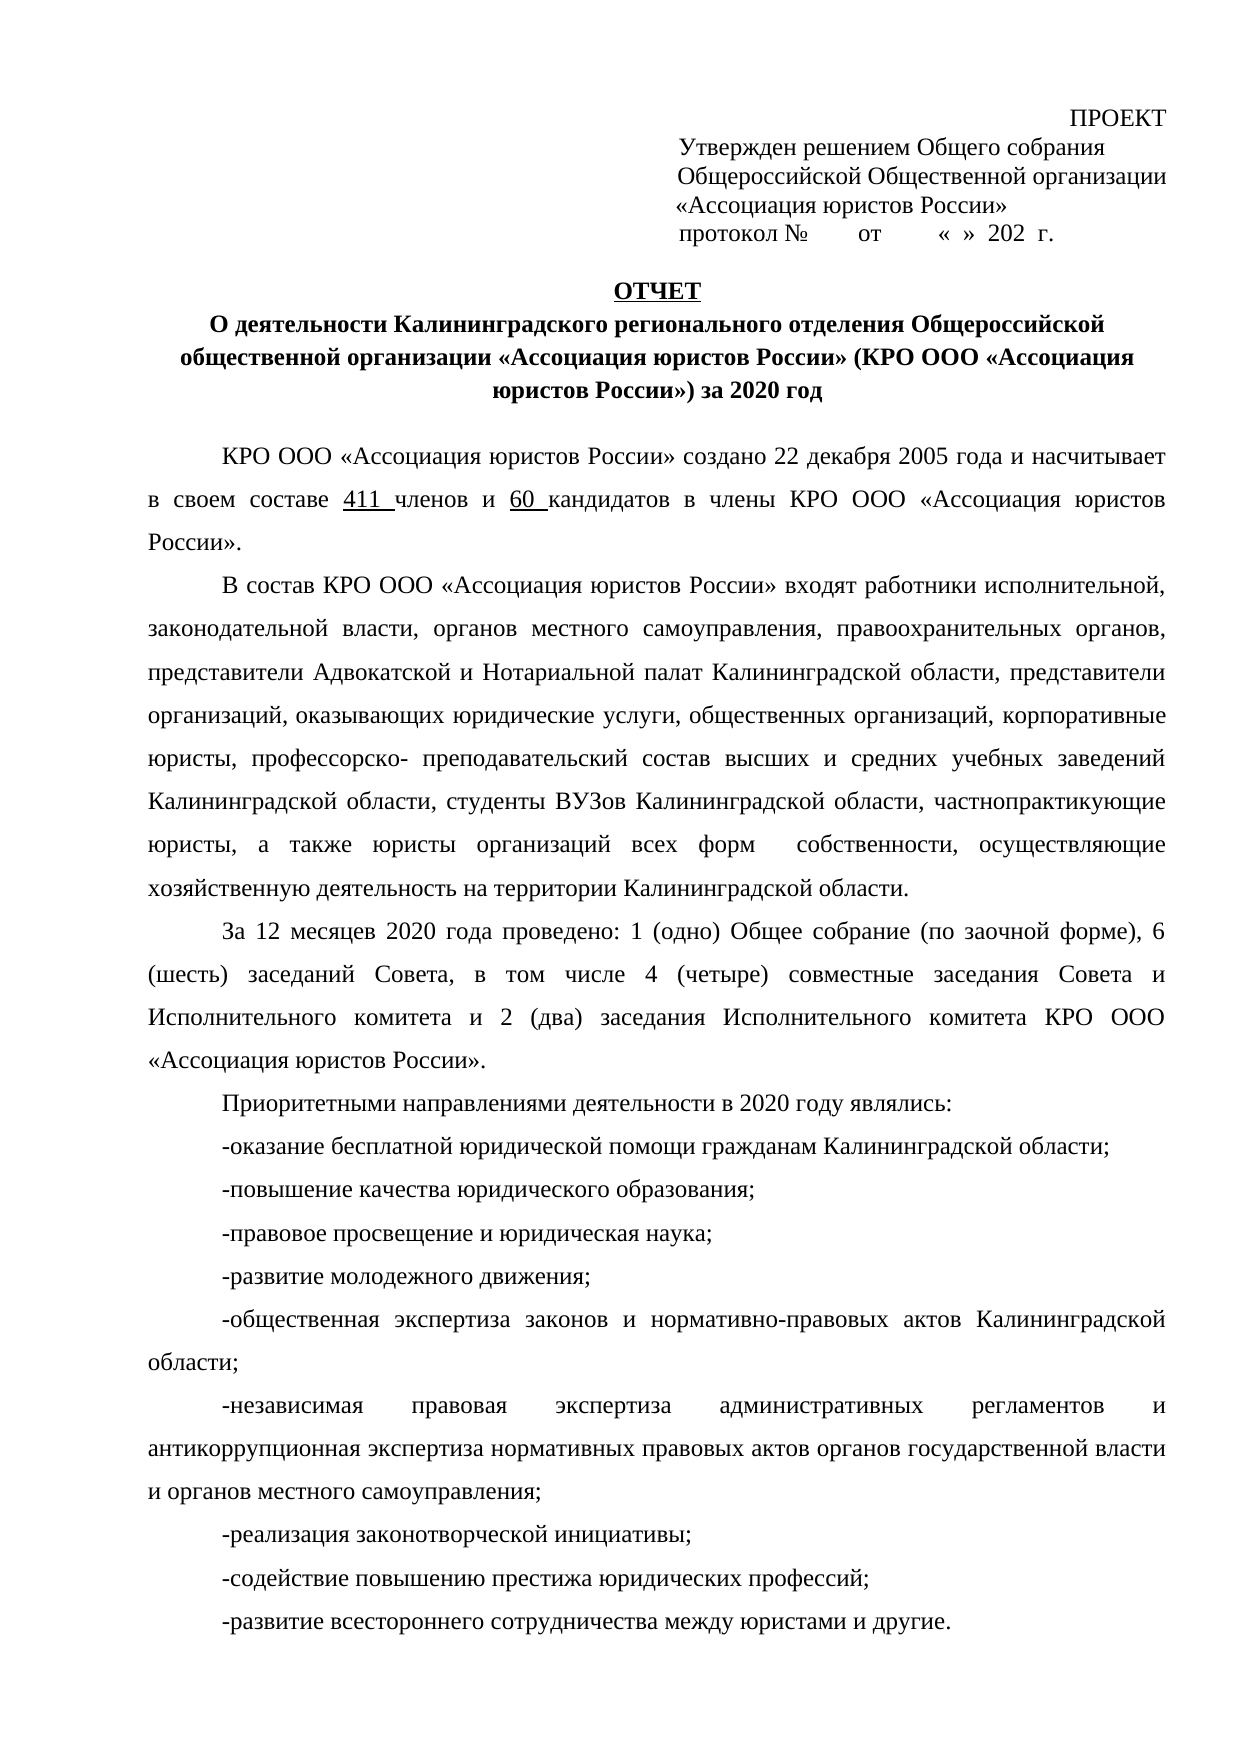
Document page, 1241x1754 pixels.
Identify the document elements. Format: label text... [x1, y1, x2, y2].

text -независимая правовая экспертиза административных регламентов и антикоррупционная экспертиза нормативных правовых актов органов государственной власти и органов местного самоуправления; [148, 1390, 1167, 1505]
text В состав КРО ООО «Ассоциация юристов России» входят работники исполнительной, законодательной власти, органов местного самоуправления, правоохранительных органов, представители Адвокатской и Нотариальной палат Калининградской области, представители организаций, оказывающих юридические услуги, общественных организаций, корпоративные юристы, профессорско- преподавательский состав высших и средних учебных заведений Калининградской области, студенты ВУЗов Калининградской области, частнопрактикующие юристы, а также юристы организаций всех форм собственности, осуществляющие хозяйственную деятельность на территории Калининградской области. [148, 570, 1167, 901]
text протокол № от « » 202 г. [148, 218, 1167, 247]
text -правовое просвещение и юридическая наука; [148, 1218, 1167, 1246]
text Приоритетными направлениями деятельности в 2020 году являлись: [148, 1088, 1167, 1117]
text -развитие молодежного движения; [148, 1261, 1167, 1289]
text ПРОЕКТ [148, 103, 1167, 132]
text О деятельности Калининградского регионального отделения Общероссийской общественной организации «Ассоциация юристов России» (КРО ООО «Ассоциация юристов России») за 2020 год [148, 309, 1167, 404]
text Общероссийской Общественной организации [148, 161, 1167, 190]
text -развитие всестороннего сотрудничества между юристами и другие. [148, 1606, 1167, 1634]
text -повышение качества юридического образования; [148, 1174, 1167, 1203]
text КРО ООО «Ассоциация юристов России» создано 22 декабря 2005 года и насчитывает в своем составе 411 членов и 60 кандидатов в члены КРО ООО «Ассоциация юристов России». [148, 441, 1167, 556]
text За 12 месяцев 2020 года проведено: 1 (одно) Общее собрание (по заочной форме), 6 (шесть) заседаний Совета, в том числе 4 (четыре) совместные заседания Совета и Исполнительного комитета и 2 (два) заседания Исполнительного комитета КРО ООО «Ассоциация юристов России». [148, 916, 1167, 1074]
text -реализация законотворческой инициативы; [148, 1519, 1167, 1548]
text -общественная экспертиза законов и нормативно-правовых актов Калининградской области; [148, 1304, 1167, 1376]
text -оказание бесплатной юридической помощи гражданам Калининградской области; [148, 1131, 1167, 1160]
text Утвержден решением Общего собрания [148, 132, 1167, 161]
text -содействие повышению престижа юридических профессий; [148, 1563, 1167, 1591]
text «Ассоциация юристов России» [148, 190, 1167, 218]
text ОТЧЕТ [148, 276, 1167, 305]
